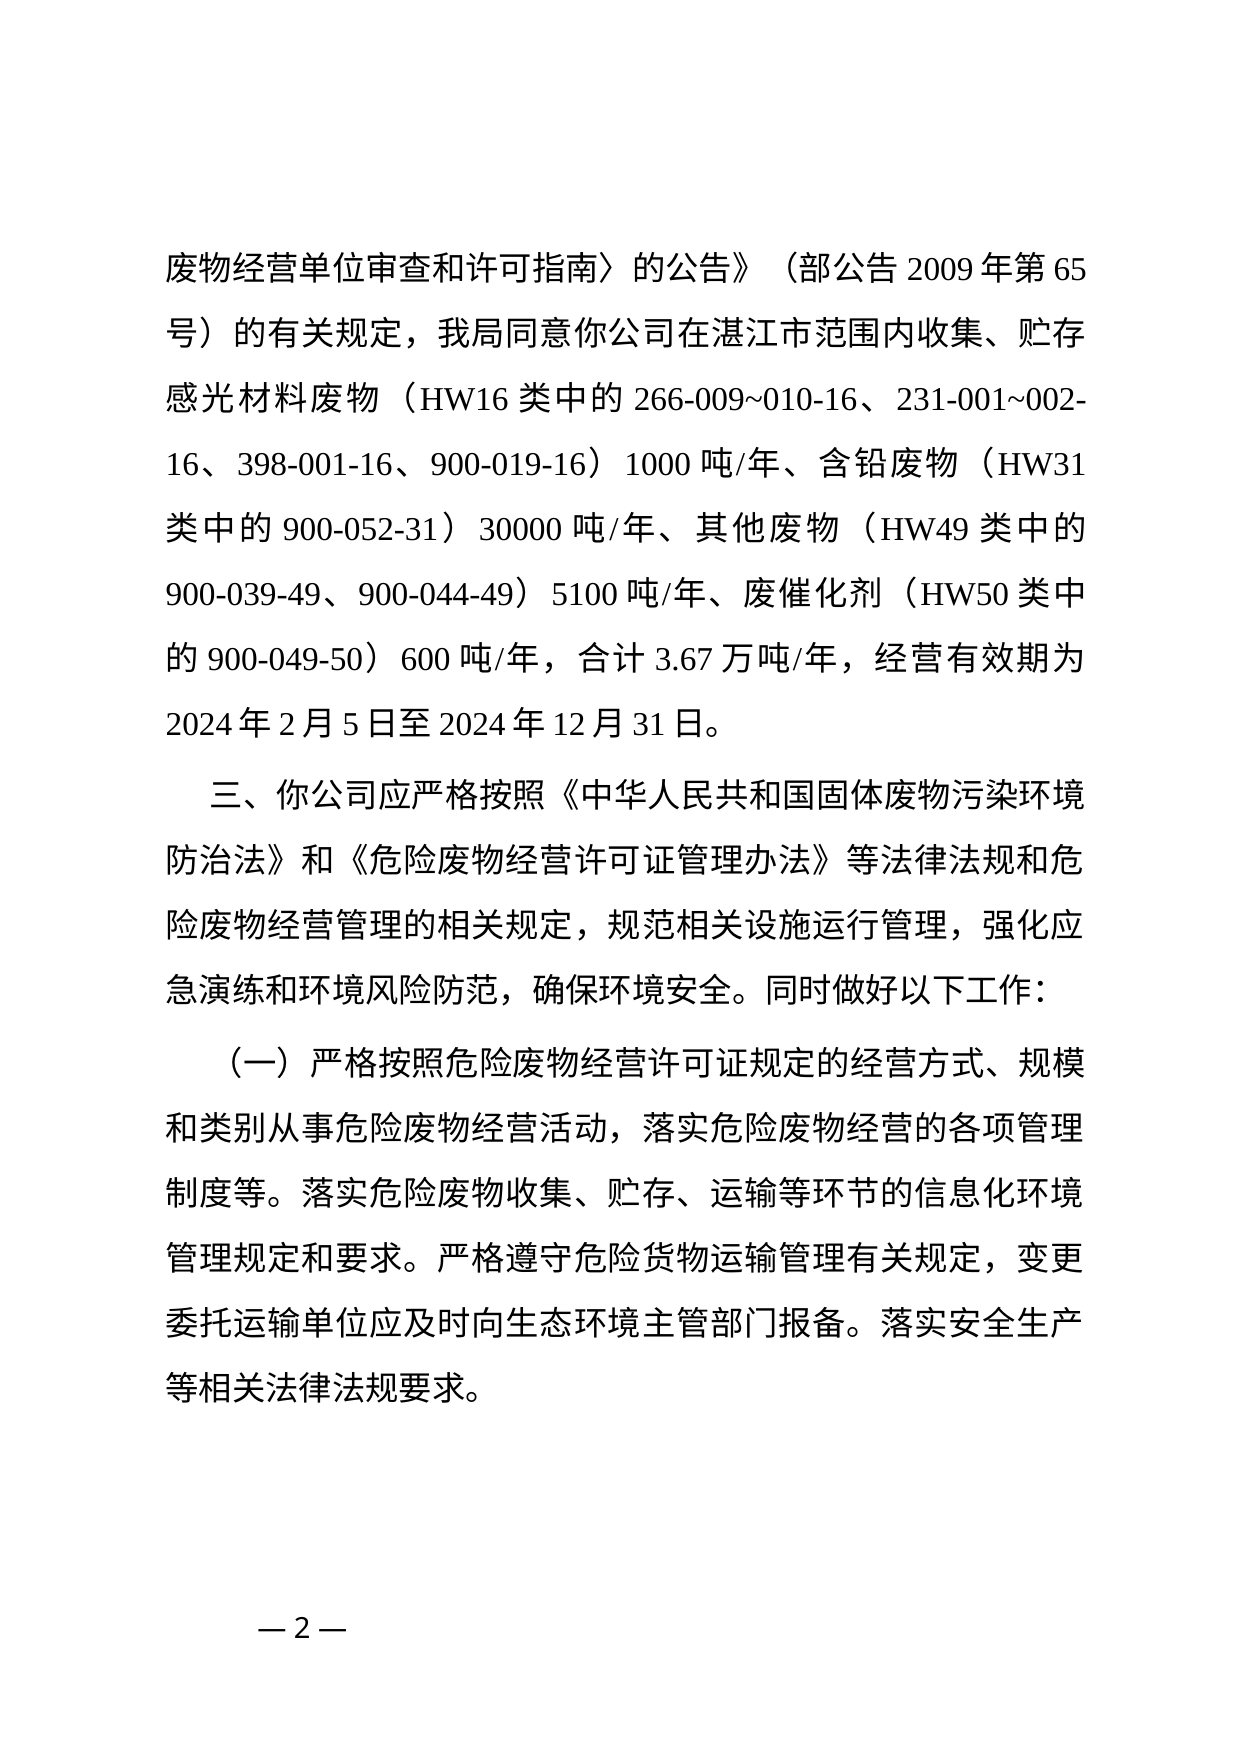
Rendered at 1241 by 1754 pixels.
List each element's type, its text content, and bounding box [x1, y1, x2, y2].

text （一）严格按照危险废物经营许可证规定的经营方式、规模和类别从事危险废物经营活动，落实危险废物经营的各项管理制度等。落实危险废物收集、贮存、运输等环节的信息化环境管理规定和要求。严格遵守危险货物运输管理有关规定，变更委托运输单位应及时向生态环境主管部门报备。落实安全生产等相关法律法规要求。 [165, 1028, 1087, 1418]
text 三、你公司应严格按照《中华人民共和国固体废物污染环境防治法》和《危险废物经营许可证管理办法》等法律法规和危险废物经营管理的相关规定，规范相关设施运行管理，强化应急演练和环境风险防范，确保环境安全。同时做好以下工作： [165, 761, 1087, 1021]
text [165, 233, 1087, 753]
